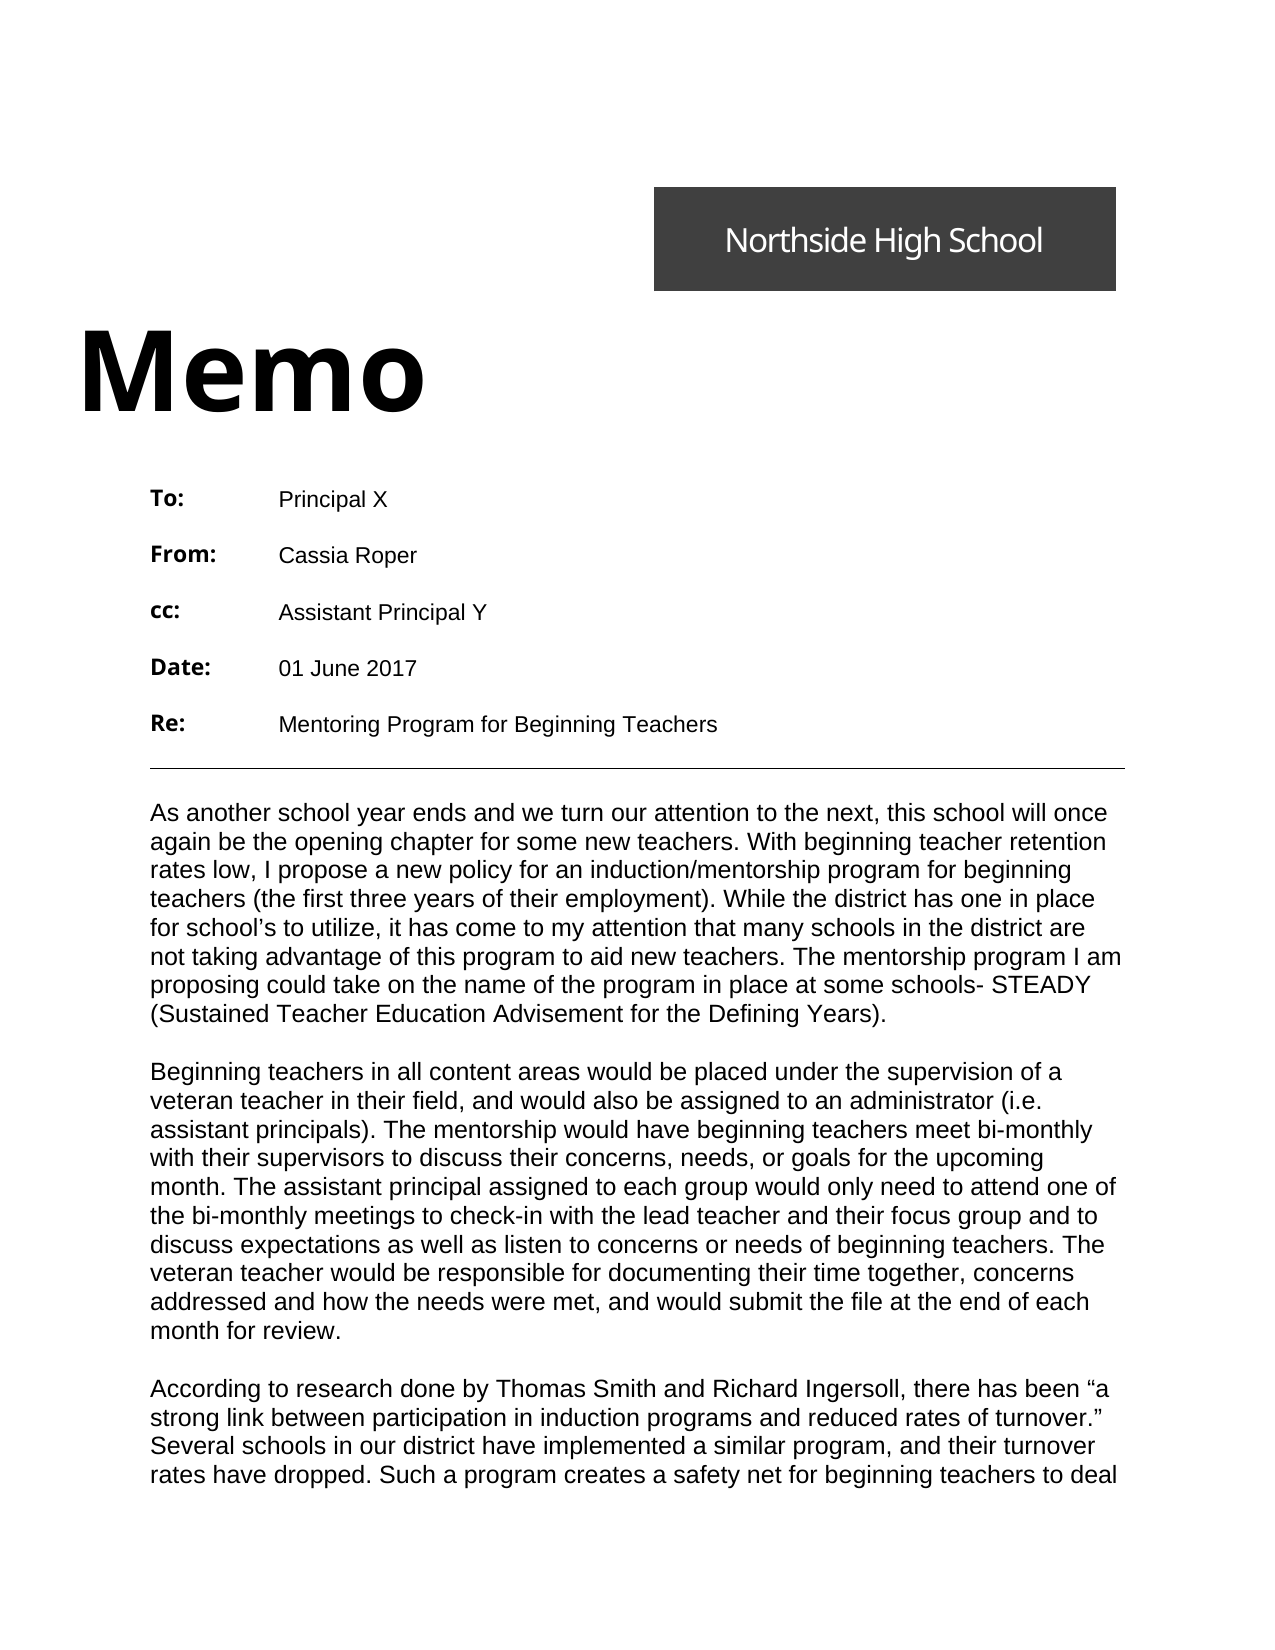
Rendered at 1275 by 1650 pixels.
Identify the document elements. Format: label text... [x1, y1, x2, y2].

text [150, 1374, 1125, 1489]
text Northside High School [667, 200, 1103, 279]
table_header Principal X [278, 457, 1125, 513]
table_cell Assistant Principal Y [278, 570, 1125, 626]
table_cell Cassia Roper [278, 513, 1125, 569]
text Beginning teachers in all content areas would be placed under the supervision of a veteran teacher in their field, and would also be assigned to an administrator (i.e. assistant principals). The mentorship would have beginning teachers meet bi-monthly with their supervisors to discuss their concerns, needs, or goals for the upcoming month. The assistant principal assigned to each group would only need to attend one of the bi-monthly meetings to check-in with the lead teacher and their focus group and to discuss expectations as well as listen to concerns or needs of beginning teachers. The veteran teacher would be responsible for documenting their time together, concerns addressed and how the needs were met, and would submit the file at the end of each month for review. [150, 1057, 1125, 1344]
table_cell Mentoring Program for Beginning Teachers [278, 682, 1125, 768]
table_cell 01 June 2017 [278, 626, 1125, 682]
text As another school year ends and we turn our attention to the next, this school will once again be the opening chapter for some new teachers. With beginning teacher retention rates low, I propose a new policy for an induction/mentorship program for beginning teachers (the first three years of their employment). While the district has one in place for school’s to utilize, it has come to my attention that many schools in the district are not taking advantage of this program to aid new teachers. The mentorship program I am proposing could take on the name of the program in place at some schools- STEADY (Sustained Teacher Education Advisement for the Defining Years). [150, 798, 1125, 1028]
